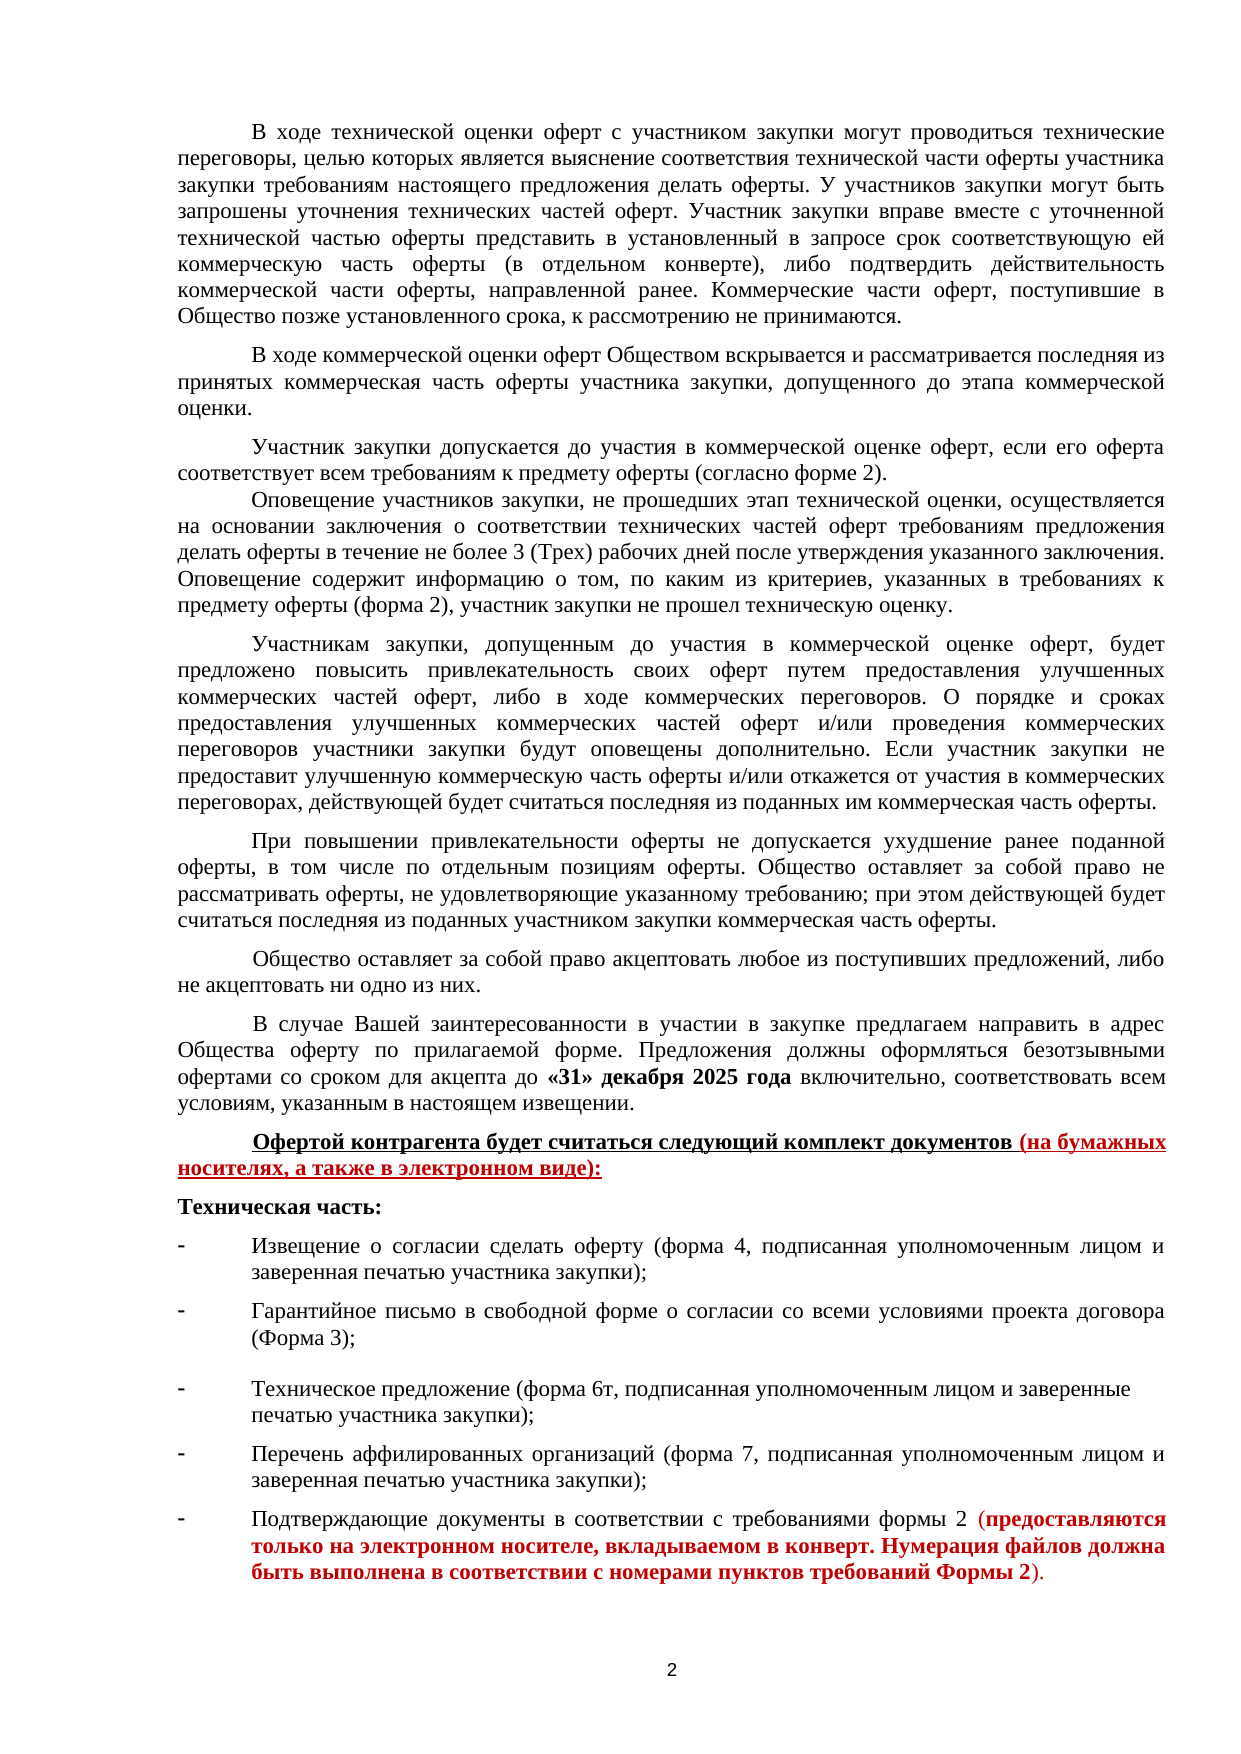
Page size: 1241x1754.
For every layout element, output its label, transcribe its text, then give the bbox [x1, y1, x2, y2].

text Техническая часть: [177, 1193, 1166, 1219]
list Техническое предложение (форма 6т, подписанная уполномоченным лицом и заверенные печатью участника закупки); [177, 1375, 1166, 1428]
list Перечень аффилированных организаций (форма 7, подписанная уполномоченным лицом и заверенная печатью участника закупки); [177, 1440, 1166, 1493]
text В случае Вашей заинтересованности в участии в закупке предлагаем направить в адрес Общества оферту по прилагаемой форме. Предложения должны оформляться безотзывными офертами со сроком для акцепта до «31» декабря 2025 года включительно, соответствовать всем условиям, указанным в настоящем извещении. [177, 1010, 1166, 1116]
text Общество оставляет за собой право акцептовать любое из поступивших предложений, либо не акцептовать ни одно из них. [177, 945, 1166, 998]
list Оповещение участников закупки, не прошедших этап технической оценки, осуществляется на основании заключения о соответствии технических частей оферт требованиям предложения делать оферты в течение не более 3 (Трех) рабочих дней после утверждения указанного заключения. Оповещение содержит информацию о том, по каким из критериев, указанных в требованиях к предмету оферты (форма 2), участник закупки не прошел техническую оценку. [177, 486, 1166, 617]
list Участник закупки допускается до участия в коммерческой оценке оферт, если его оферта соответствует всем требованиям к предмету оферты (согласно форме 2). [177, 433, 1166, 486]
list Гарантийное письмо в свободной форме о согласии со всеми условиями проекта договора (Форма 3); [177, 1297, 1166, 1350]
list Подтверждающие документы в соответствии с требованиями формы 2 (предоставляются только на электронном носителе, вкладываемом в конверт. Нумерация файлов должна быть выполнена в соответствии с номерами пунктов требований Формы 2). [177, 1505, 1166, 1584]
text Офертой контрагента будет считаться следующий комплект документов (на бумажных носителях, а также в электронном виде): [177, 1128, 1166, 1181]
list В ходе коммерческой оценки оферт Обществом вскрывается и рассматривается последняя из принятых коммерческая часть оферты участника закупки, допущенного до этапа коммерческой оценки. [177, 341, 1166, 421]
list При повышении привлекательности оферты не допускается ухудшение ранее поданной оферты, в том числе по отдельным позициям оферты. Общество оставляет за собой право не рассматривать оферты, не удовлетворяющие указанному требованию; при этом действующей будет считаться последняя из поданных участником закупки коммерческая часть оферты. [177, 827, 1166, 932]
list Участникам закупки, допущенным до участия в коммерческой оценке оферт, будет предложено повысить привлекательность своих оферт путем предоставления улучшенных коммерческих частей оферт, либо в ходе коммерческих переговоров. О порядке и сроках предоставления улучшенных коммерческих частей оферт и/или проведения коммерческих переговоров участники закупки будут оповещены дополнительно. Если участник закупки не предоставит улучшенную коммерческую часть оферты и/или откажется от участия в коммерческих переговорах, действующей будет считаться последняя из поданных им коммерческая часть оферты. [177, 630, 1166, 814]
list В ходе технической оценки оферт с участником закупки могут проводиться технические переговоры, целью которых является выяснение соответствия технической части оферты участника закупки требованиям настоящего предложения делать оферты. У участников закупки могут быть запрошены уточнения технических частей оферт. Участник закупки вправе вместе с уточненной технической частью оферты представить в установленный в запросе срок соответствующую ей коммерческую часть оферты (в отдельном конверте), либо подтвердить действительность коммерческой части оферты, направленной ранее. Коммерческие части оферт, поступившие в Общество позже установленного срока, к рассмотрению не принимаются. [177, 118, 1166, 329]
list Извещение о согласии сделать оферту (форма 4, подписанная уполномоченным лицом и заверенная печатью участника закупки); [177, 1232, 1166, 1285]
